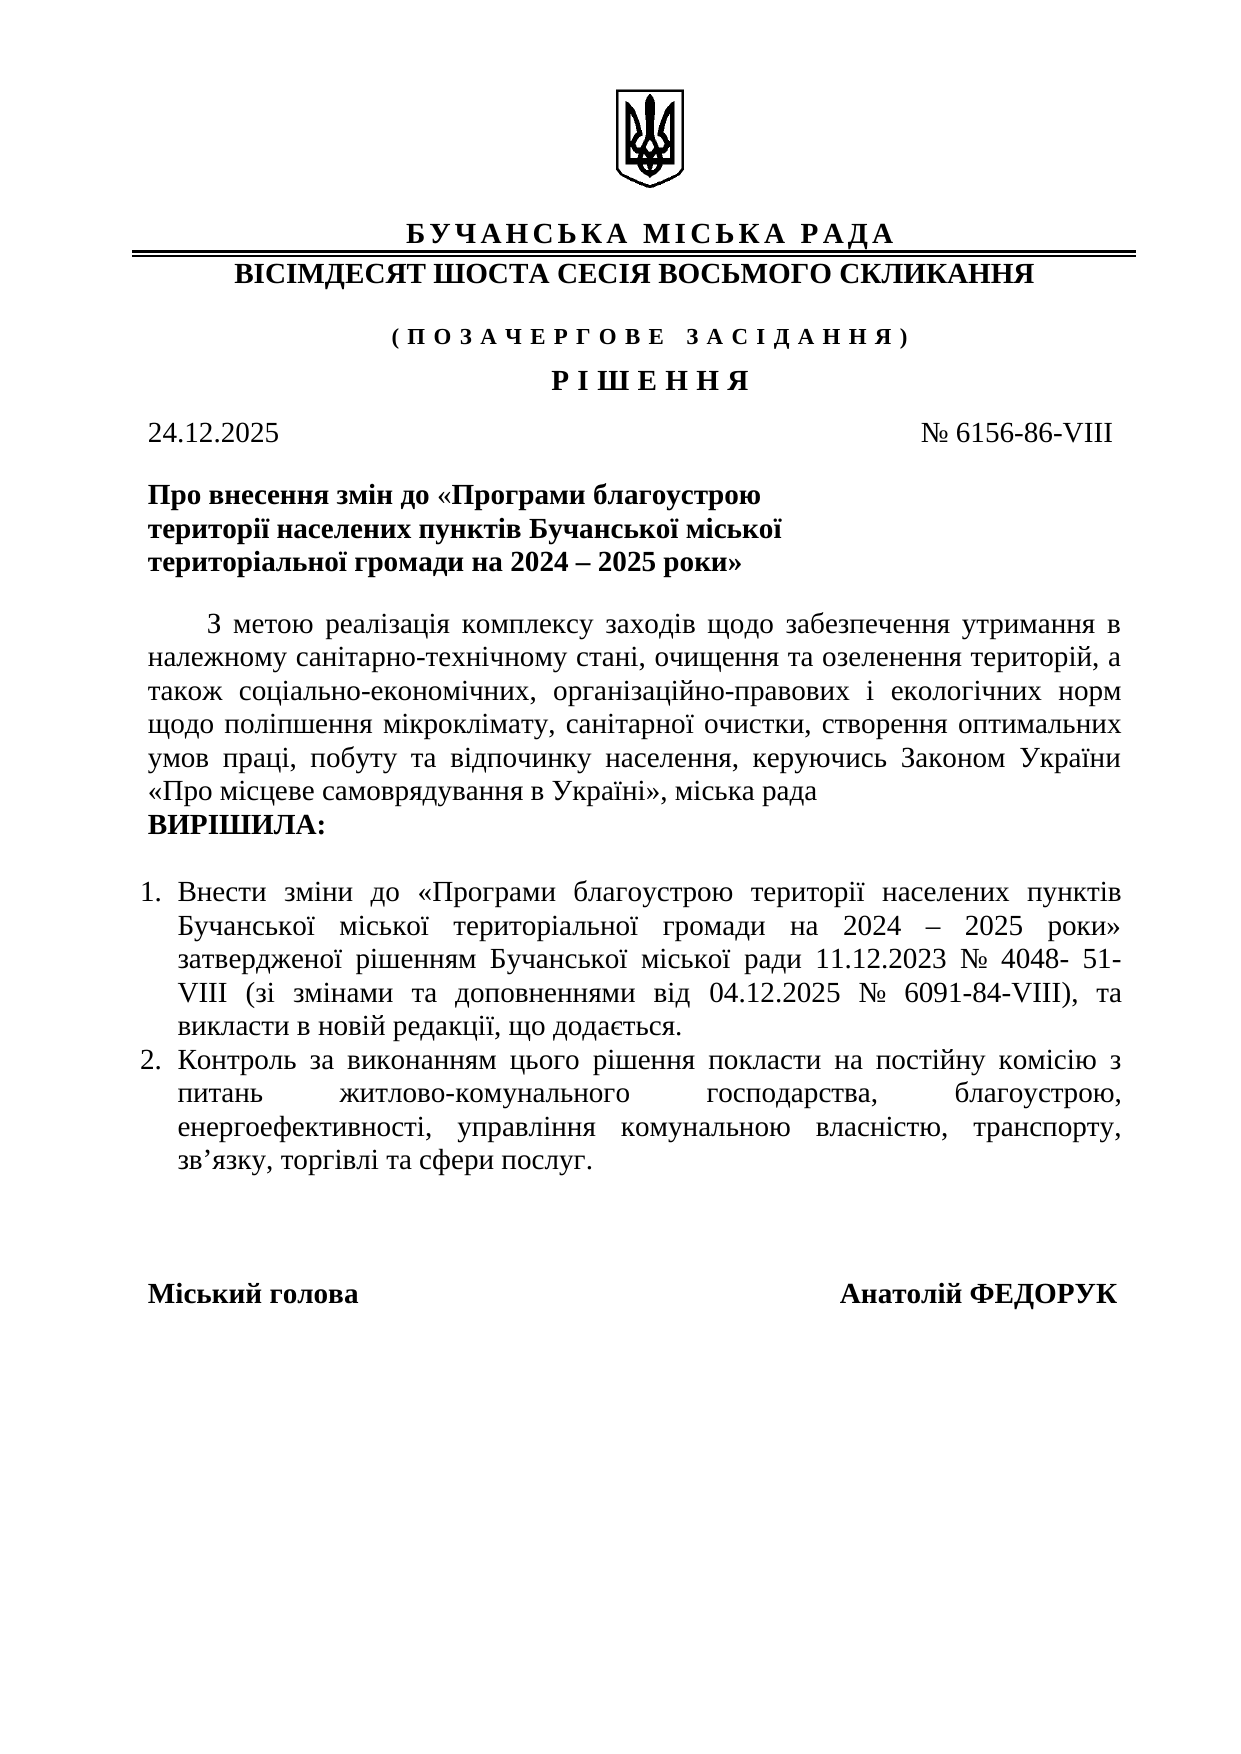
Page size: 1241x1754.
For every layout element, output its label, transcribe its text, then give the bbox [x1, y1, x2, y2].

text З метою реалізація комплексу заходів щодо забезпечення утримання в належному санітарно-технічному стані, очищення та озеленення територій, а також соціально-економічних, організаційно-правових і екологічних норм щодо поліпшення мікроклімату, санітарної очистки, створення оптимальних умов праці, побуту та відпочинку населення, керуючись Законом України «Про місцеве самоврядування в Україні», міська рада [148, 606, 1122, 807]
text РІШЕННЯ [148, 363, 1152, 396]
picture [614, 88, 686, 189]
text БУЧАНСЬКА МІСЬКА РАДА [148, 217, 1152, 250]
text ВИРІШИЛА: [148, 807, 1122, 841]
list Внести зміни до «Програми благоустрою території населених пунктів Бучанської міської територіальної громади на 2024 – 2025 роки» затвердженої рішенням Бучанської міської ради 11.12.2023 № 4048- 51-VIII (зі змінами та доповненнями від 04.12.2025 № 6091-84-VIII), та викласти в новій редакції, що додається. [140, 874, 1122, 1042]
text Міський голова Анатолій ФЕДОРУК [148, 1277, 1122, 1310]
text 24.12.2025 № 6156-86-VIII [148, 416, 1152, 449]
text територіальної громади на 2024 – 2025 роки» [148, 544, 1122, 578]
text Про внесення змін до «Програми благоустрою [148, 477, 1122, 511]
list Контроль за виконанням цього рішення покласти на постійну комісію з питань житлово-комунального господарства, благоустрою, енергоефективності, управління комунальною власністю, транспорту, зв’язку, торгівлі та сфери послуг. [140, 1042, 1122, 1176]
table_header ВІСІМДЕСЯТ ШОСТА СЕСІЯ ВОСЬМОГО СКЛИКАННЯ [132, 257, 1136, 323]
text території населених пунктів Бучанської міської [148, 511, 1122, 544]
text (ПОЗАЧЕРГОВЕ ЗАСІДАННЯ) [148, 323, 1152, 350]
